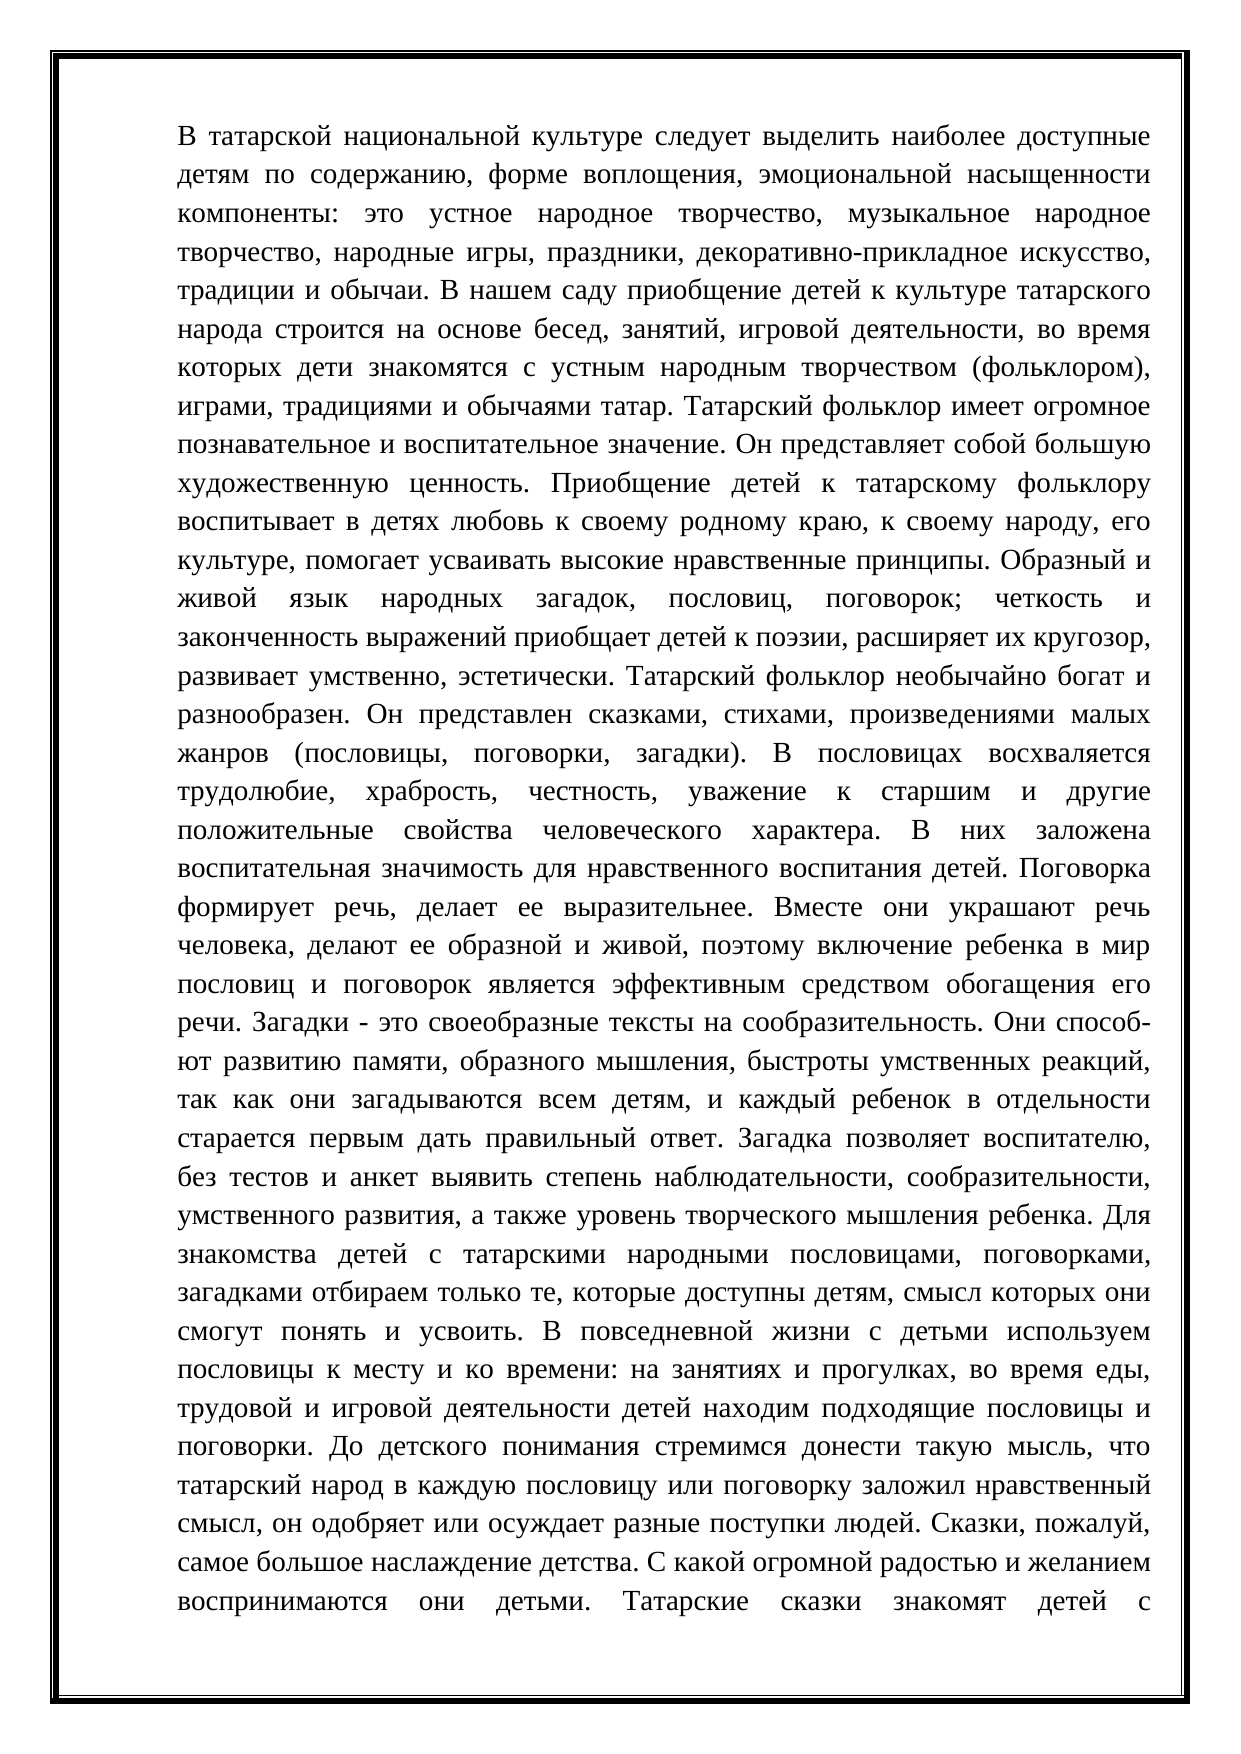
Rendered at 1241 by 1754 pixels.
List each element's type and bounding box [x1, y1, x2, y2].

text [177, 118, 1152, 1616]
